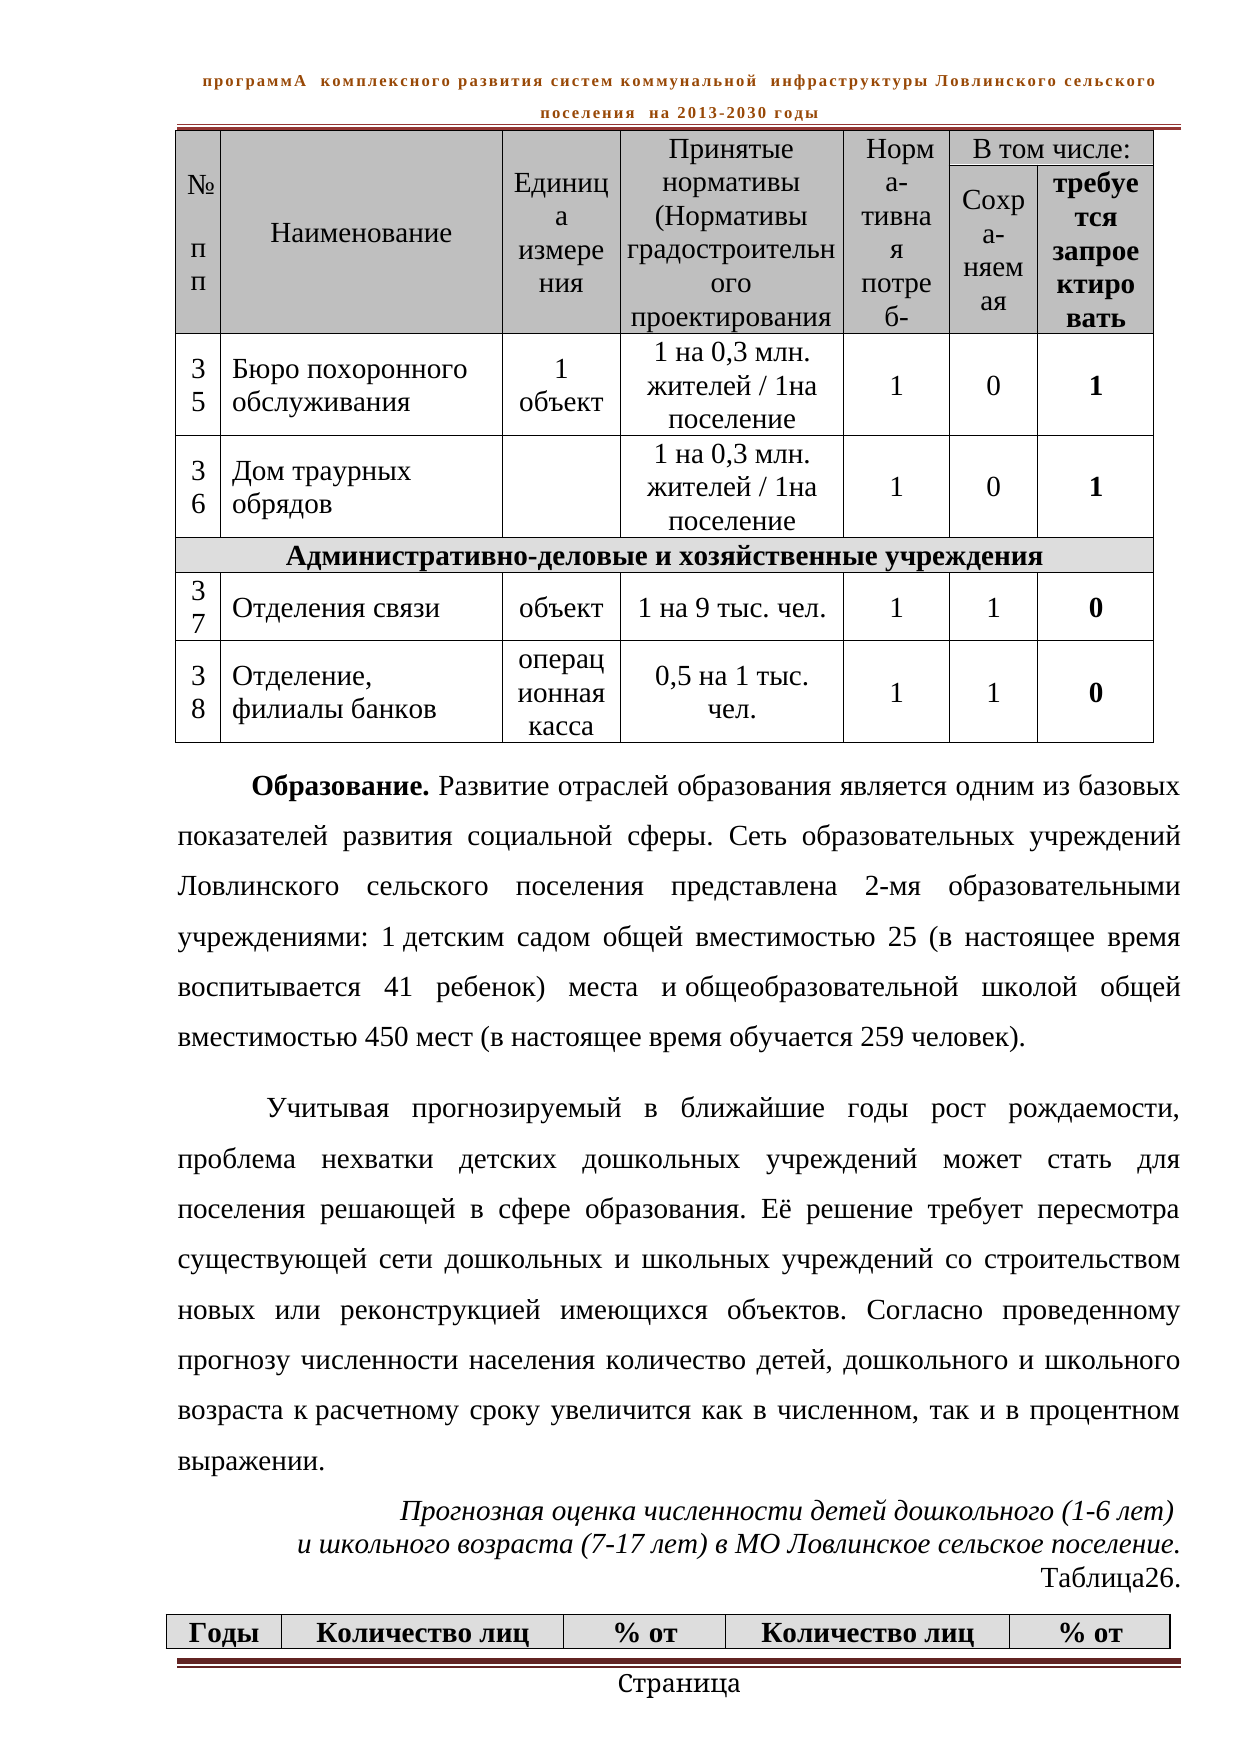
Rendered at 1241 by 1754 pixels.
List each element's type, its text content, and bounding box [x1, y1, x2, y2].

table_cell 0 [950, 334, 1037, 435]
table_cell 1 [844, 573, 949, 640]
table_header Норма-тивная потреб-ность [844, 131, 949, 333]
table_cell операционная касса [503, 641, 620, 742]
table_cell Сохра-няемая [950, 166, 1037, 333]
table_header № пп [176, 131, 220, 333]
text Образование. Развитие отраслей образования является одним из базовых показателей развития социальной сферы. Сеть образовательных учреждений Ловлинского сельского поселения представлена 2-мя образовательными учреждениями: 1 детским садом общей вместимостью 25 (в настоящее время воспитывается 41 ребенок) места и общеобразовательной школой общей вместимостью 450 мест (в настоящее время обучается 259 человек). [177, 768, 1181, 1053]
table_cell 1 [844, 334, 949, 435]
table_cell 1 на 9 тыс. чел. [621, 573, 843, 640]
table_header В том числе: [950, 131, 1153, 164]
text Прогнозная оценка численности детей дошкольного (1-6 лет) и школьного возраста (7-17 лет) в МО Ловлинское сельское поселение. [177, 1493, 1181, 1560]
table_cell Дом траурных обрядов [221, 436, 502, 537]
table_cell Административно-деловые и хозяйственные учреждения [176, 538, 1153, 572]
table_cell 1 [1038, 334, 1153, 435]
table_cell 38 [176, 641, 220, 742]
table_cell 0 [1038, 573, 1153, 640]
table_header Наименование [221, 131, 502, 333]
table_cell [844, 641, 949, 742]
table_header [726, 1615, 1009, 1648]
table_cell 1 на 0,3 млн. жителей / 1на поселение [621, 436, 843, 537]
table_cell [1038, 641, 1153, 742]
table_cell Отделения связи [221, 573, 502, 640]
table_cell [503, 436, 620, 537]
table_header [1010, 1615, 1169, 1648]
table_cell Отделение, филиалы банков [221, 641, 502, 742]
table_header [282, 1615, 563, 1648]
table_cell 37 [176, 573, 220, 640]
table_cell 1 [1038, 436, 1153, 537]
table_cell 36 [176, 436, 220, 537]
table_cell 1 на 0,3 млн. жителей / 1на поселение [621, 334, 843, 435]
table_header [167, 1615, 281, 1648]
table_cell 35 [176, 334, 220, 435]
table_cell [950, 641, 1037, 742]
table_header Единица измерения [503, 131, 620, 333]
table_cell 0,5 на 1 тыс. чел. [621, 641, 843, 742]
text Учитывая прогнозируемый в ближайшие годы рост рождаемости, проблема нехватки детских дошкольных учреждений может стать для поселения решающей в сфере образования. Её решение требует пересмотра существующей сети дошкольных и школьных учреждений со строительством новых или реконструкцией имеющихся объектов. Согласно проведенному прогнозу численности населения количество детей, дошкольного и школьного возраста к расчетному сроку увеличится как в численном, так и в процентном выражении. [177, 1091, 1181, 1476]
table_cell требуется запроектировать [1038, 166, 1153, 333]
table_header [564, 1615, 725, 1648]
table_cell 1 [950, 573, 1037, 640]
table_cell объект [503, 573, 620, 640]
table_header Принятые нормативы (Нормативы градостроительного проектирования Краснодарского края, приложение №6 таб. 1, СНиП 2.07.01.89*) [621, 131, 843, 333]
table_cell Бюро похоронного обслуживания [221, 334, 502, 435]
text Таблица26. [177, 1560, 1181, 1594]
table_cell 1 объект [503, 334, 620, 435]
table_cell 1 [844, 436, 949, 537]
table_cell 0 [950, 436, 1037, 537]
